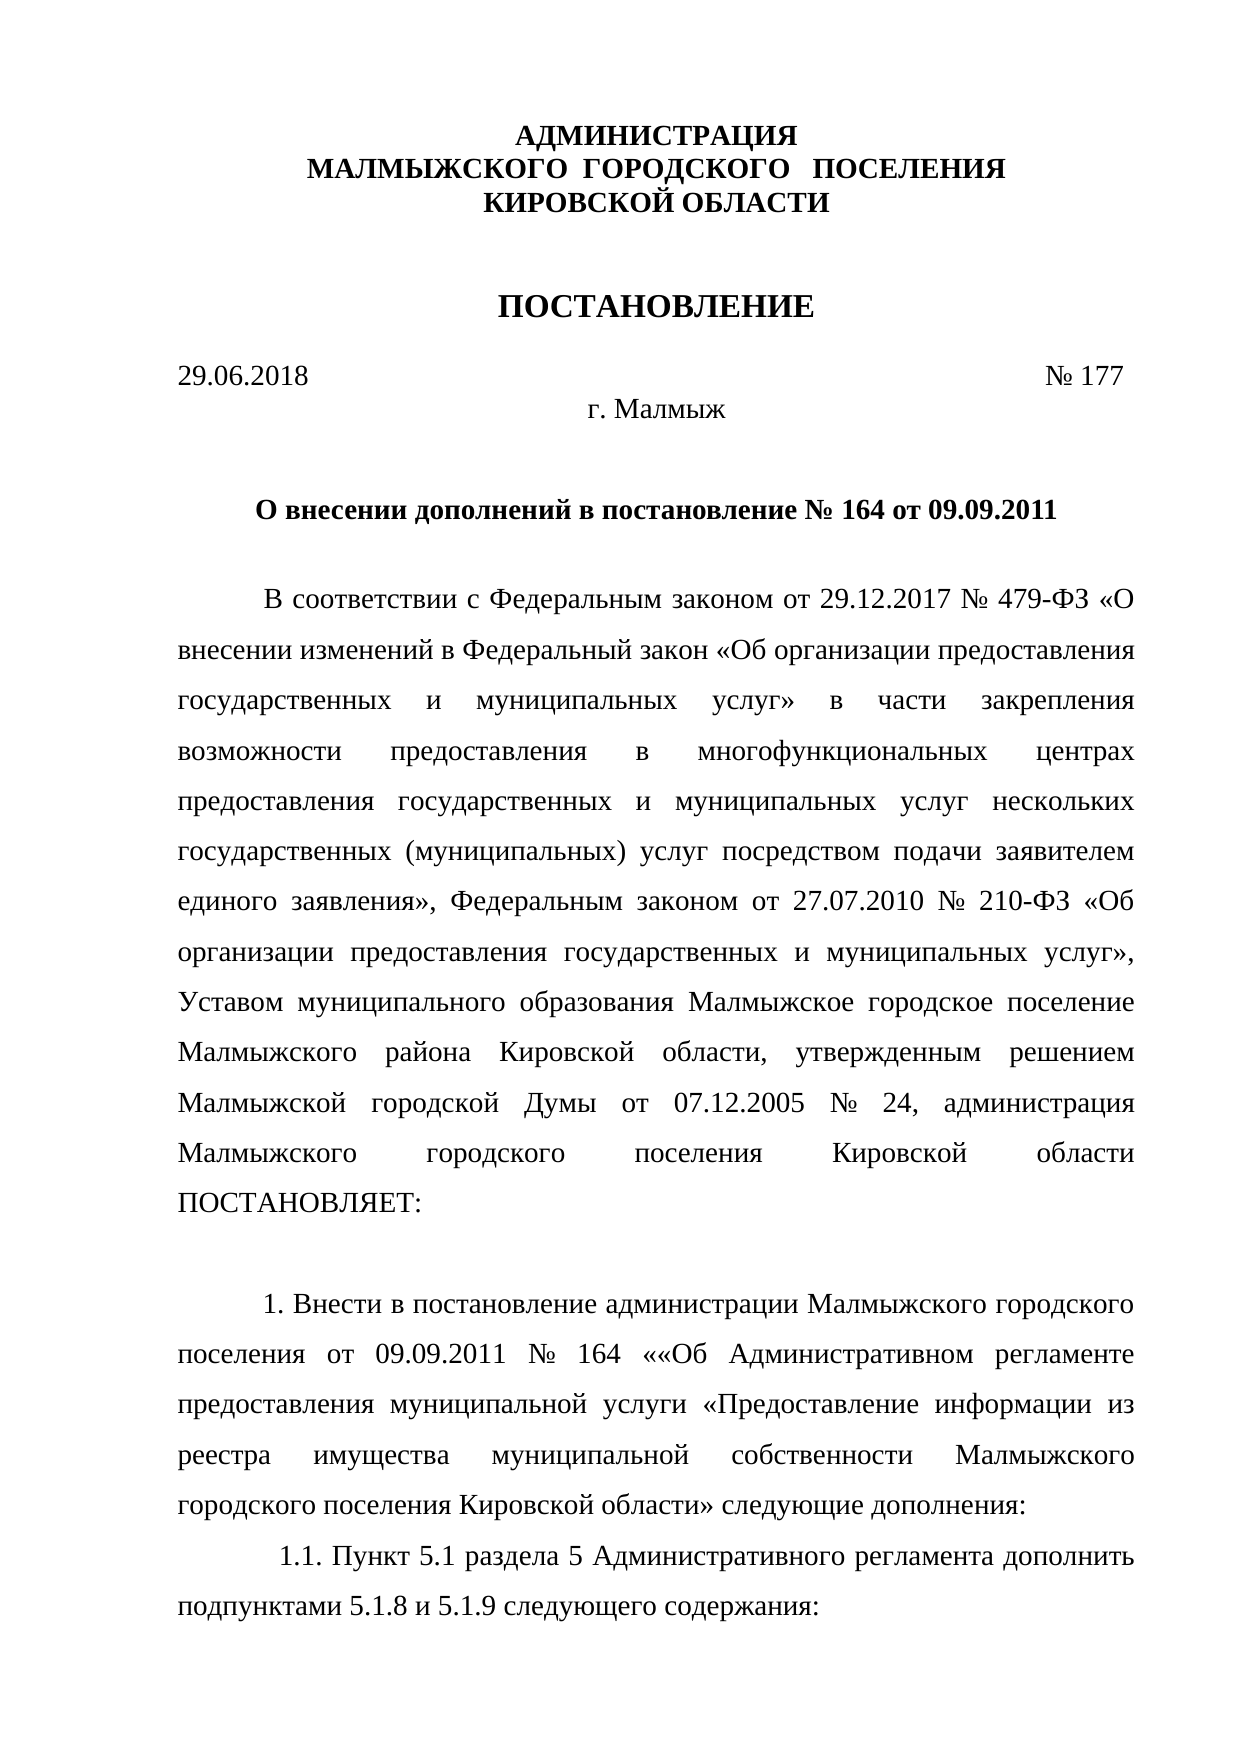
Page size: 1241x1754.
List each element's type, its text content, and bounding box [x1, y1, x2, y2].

text 1. Внести в постановление администрации Малмыжского городского поселения от 09.09.2011 № 164 ««Об Административном регламенте предоставления муниципальной услуги «Предоставление информации из реестра имущества муниципальной собственности Малмыжского городского поселения Кировской области» следующие дополнения: [177, 1286, 1135, 1521]
text В соответствии с Федеральным законом от 29.12.2017 № 479-ФЗ «О внесении изменений в Федеральный закон «Об организации предоставления государственных и муниципальных услуг» в части закрепления возможности предоставления в многофункциональных центрах предоставления государственных и муниципальных услуг нескольких государственных (муниципальных) услуг посредством подачи заявителем единого заявления», Федеральным законом от 27.07.2010 № 210-ФЗ «Об организации предоставления государственных и муниципальных услуг», Уставом муниципального образования Малмыжское городское поселение Малмыжского района Кировской области, утвержденным решением Малмыжской городской Думы от 07.12.2005 № 24, администрация Малмыжского городского поселения Кировской области ПОСТАНОВЛЯЕТ: [177, 582, 1135, 1219]
text МАЛМЫЖСКОГО ГОРОДСКОГО ПОСЕЛЕНИЯ [177, 152, 1135, 185]
text ПОСТАНОВЛЕНИЕ [177, 286, 1135, 324]
text КИРОВСКОЙ ОБЛАСТИ [177, 185, 1135, 219]
text 29.06.2018 № 177 [177, 358, 1135, 391]
text г. Малмыж [177, 391, 1135, 425]
text 1.1. Пункт 5.1 раздела 5 Административного регламента дополнить подпунктами 5.1.8 и 5.1.9 следующего содержания: [177, 1538, 1135, 1621]
text О внесении дополнений в постановление № 164 от 09.09.2011 [177, 492, 1135, 525]
text АДМИНИСТРАЦИЯ [177, 118, 1135, 152]
